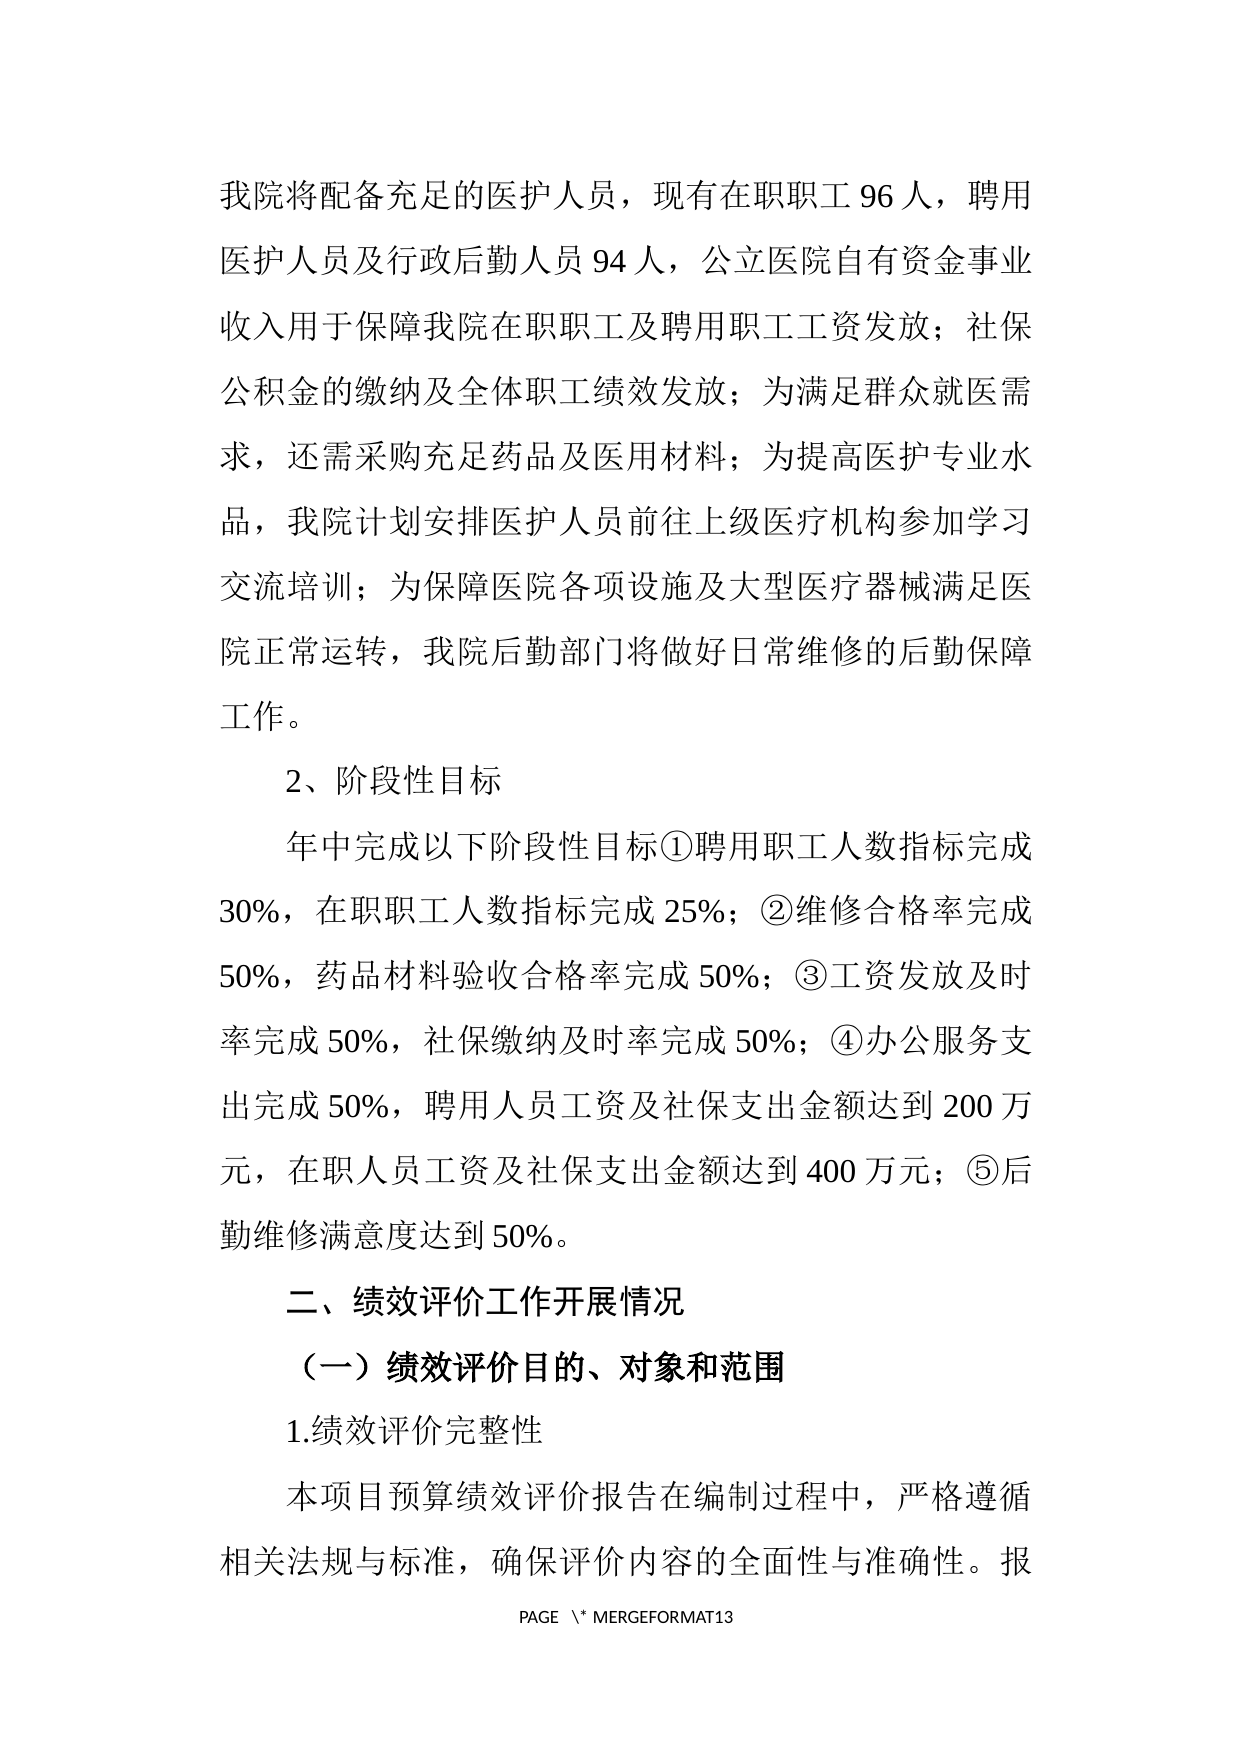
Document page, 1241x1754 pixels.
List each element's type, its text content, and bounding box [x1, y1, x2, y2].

list 2、阶段性目标 [218, 747, 1033, 812]
title 1.绩效评价完整性 [218, 1397, 1033, 1462]
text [218, 1462, 1033, 1592]
text （一）绩效评价目的、对象和范围 [218, 1332, 1033, 1397]
text 年中完成以下阶段性目标①聘用职工人数指标完成30%，在职职工人数指标完成25%；②维修合格率完成50%，药品材料验收合格率完成50%；③工资发放及时率完成50%，社保缴纳及时率完成50%；④办公服务支出完成50%，聘用人员工资及社保支出金额达到200万元，在职人员工资及社保支出金额达到400万元；⑤后勤维修满意度达到50%。 [218, 812, 1033, 1267]
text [218, 162, 1033, 747]
text 二、绩效评价工作开展情况 [218, 1267, 1033, 1332]
